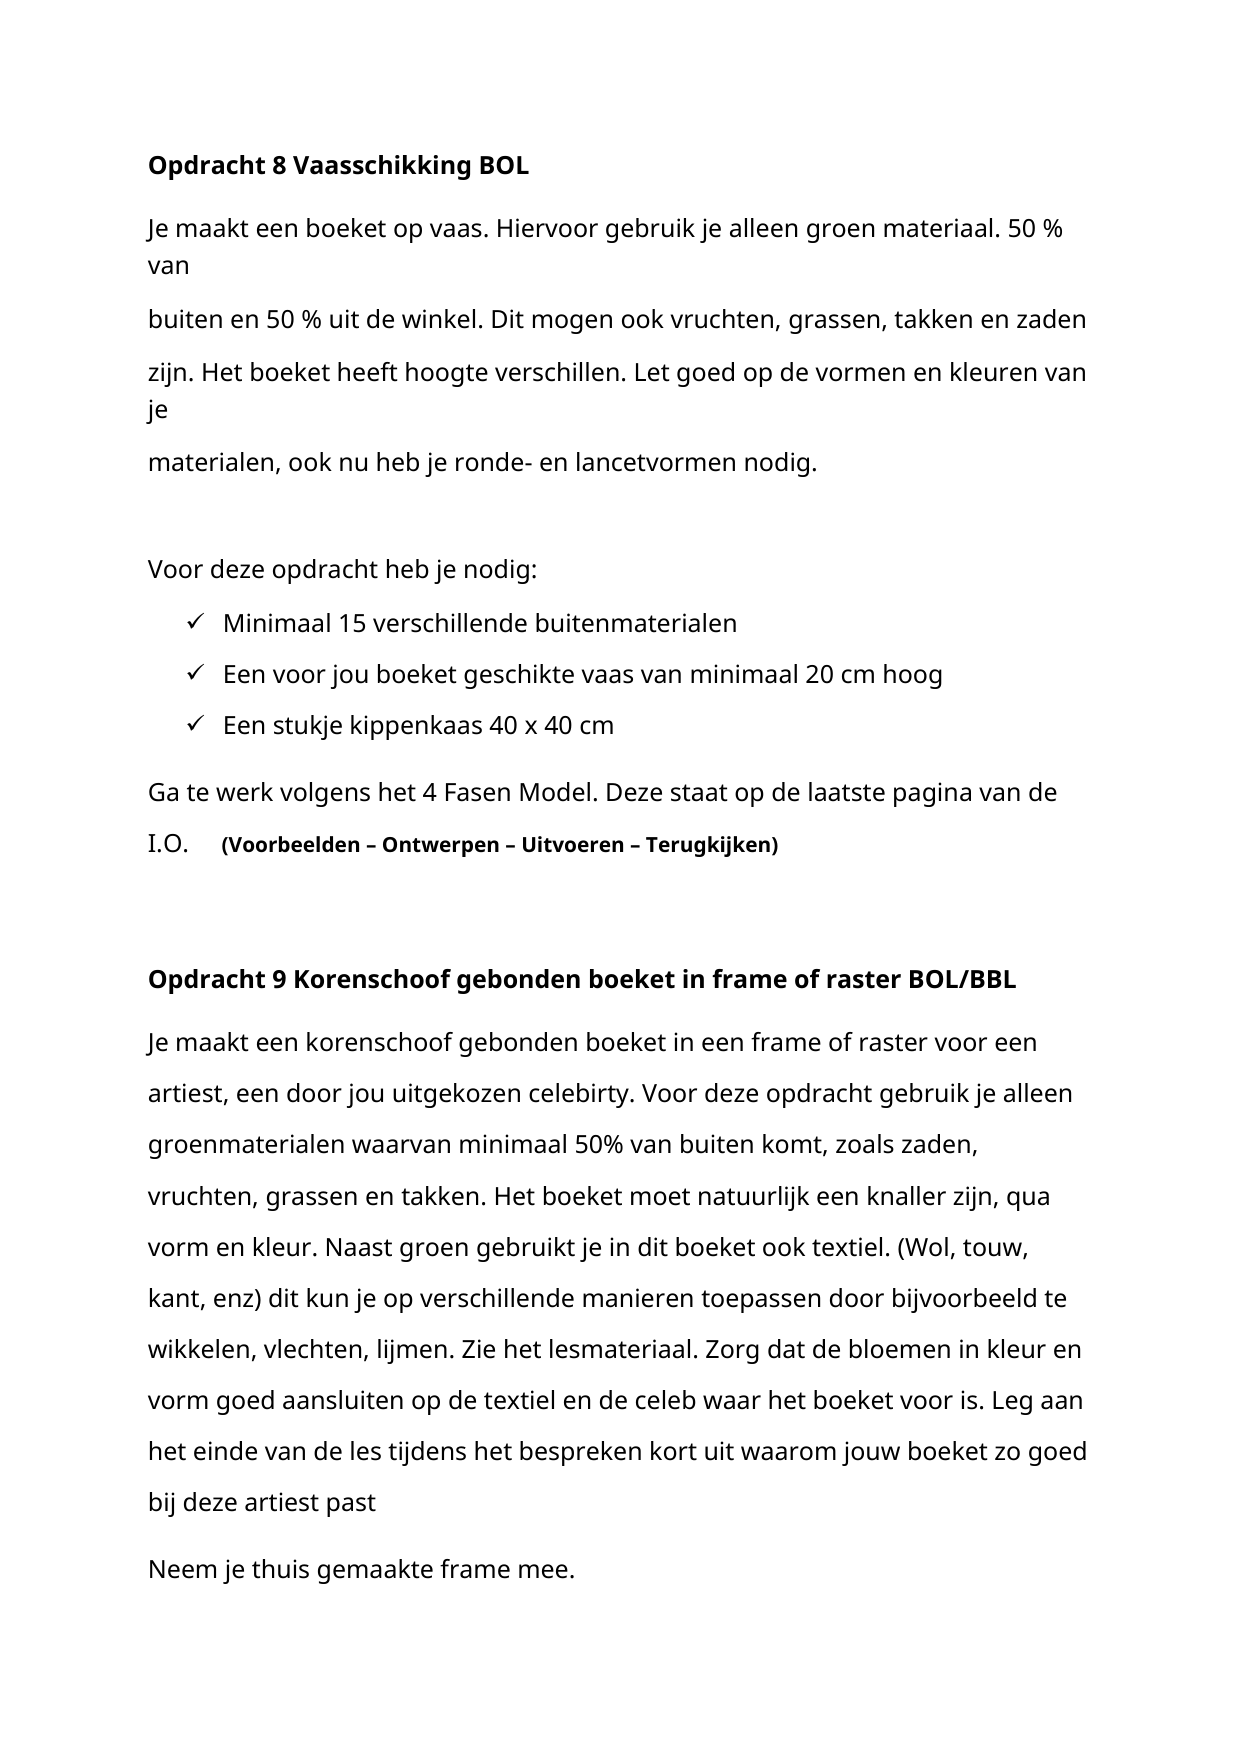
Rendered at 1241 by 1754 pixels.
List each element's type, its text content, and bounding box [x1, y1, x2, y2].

text buiten en 50 % uit de winkel. Dit mogen ook vruchten, grassen, takken en zaden [148, 301, 1093, 335]
text Ga te werk volgens het 4 Fasen Model. Deze staat op de laatste pagina van de I.O. (Voorbeelden – Ontwerpen – Uitvoeren – Terugkijken) [148, 775, 1093, 860]
text Neem je thuis gemaakte frame mee. [148, 1552, 1093, 1586]
text zijn. Het boeket heeft hoogte verschillen. Let goed op de vormen en kleuren van je [148, 355, 1093, 426]
subtitle Opdracht 8 Vaasschikking BOL [148, 148, 1093, 182]
text materialen, ook nu heb je ronde- en lancetvormen nodig. [148, 445, 1093, 479]
text Je maakt een boeket op vaas. Hiervoor gebruik je alleen groen materiaal. 50 % van [148, 211, 1093, 282]
list Een voor jou boeket geschikte vaas van minimaal 20 cm hoog [185, 656, 1093, 690]
list Een stukje kippenkaas 40 x 40 cm [185, 707, 1093, 741]
list Minimaal 15 verschillende buitenmaterialen [185, 605, 1093, 639]
subtitle Opdracht 9 Korenschoof gebonden boeket in frame of raster BOL/BBL [148, 962, 1093, 996]
text Je maakt een korenschoof gebonden boeket in een frame of raster voor een artiest, een door jou uitgekozen celebirty. Voor deze opdracht gebruik je alleen groenmaterialen waarvan minimaal 50% van buiten komt, zoals zaden, vruchten, grassen en takken. Het boeket moet natuurlijk een knaller zijn, qua vorm en kleur. Naast groen gebruikt je in dit boeket ook textiel. (Wol, touw, kant, enz) dit kun je op verschillende manieren toepassen door bijvoorbeeld te wikkelen, vlechten, lijmen. Zie het lesmateriaal. Zorg dat de bloemen in kleur en vorm goed aansluiten op de textiel en de celeb waar het boeket voor is. Leg aan het einde van de les tijdens het bespreken kort uit waarom jouw boeket zo goed bij deze artiest past [148, 1025, 1093, 1518]
text Voor deze opdracht heb je nodig: [148, 552, 1093, 586]
